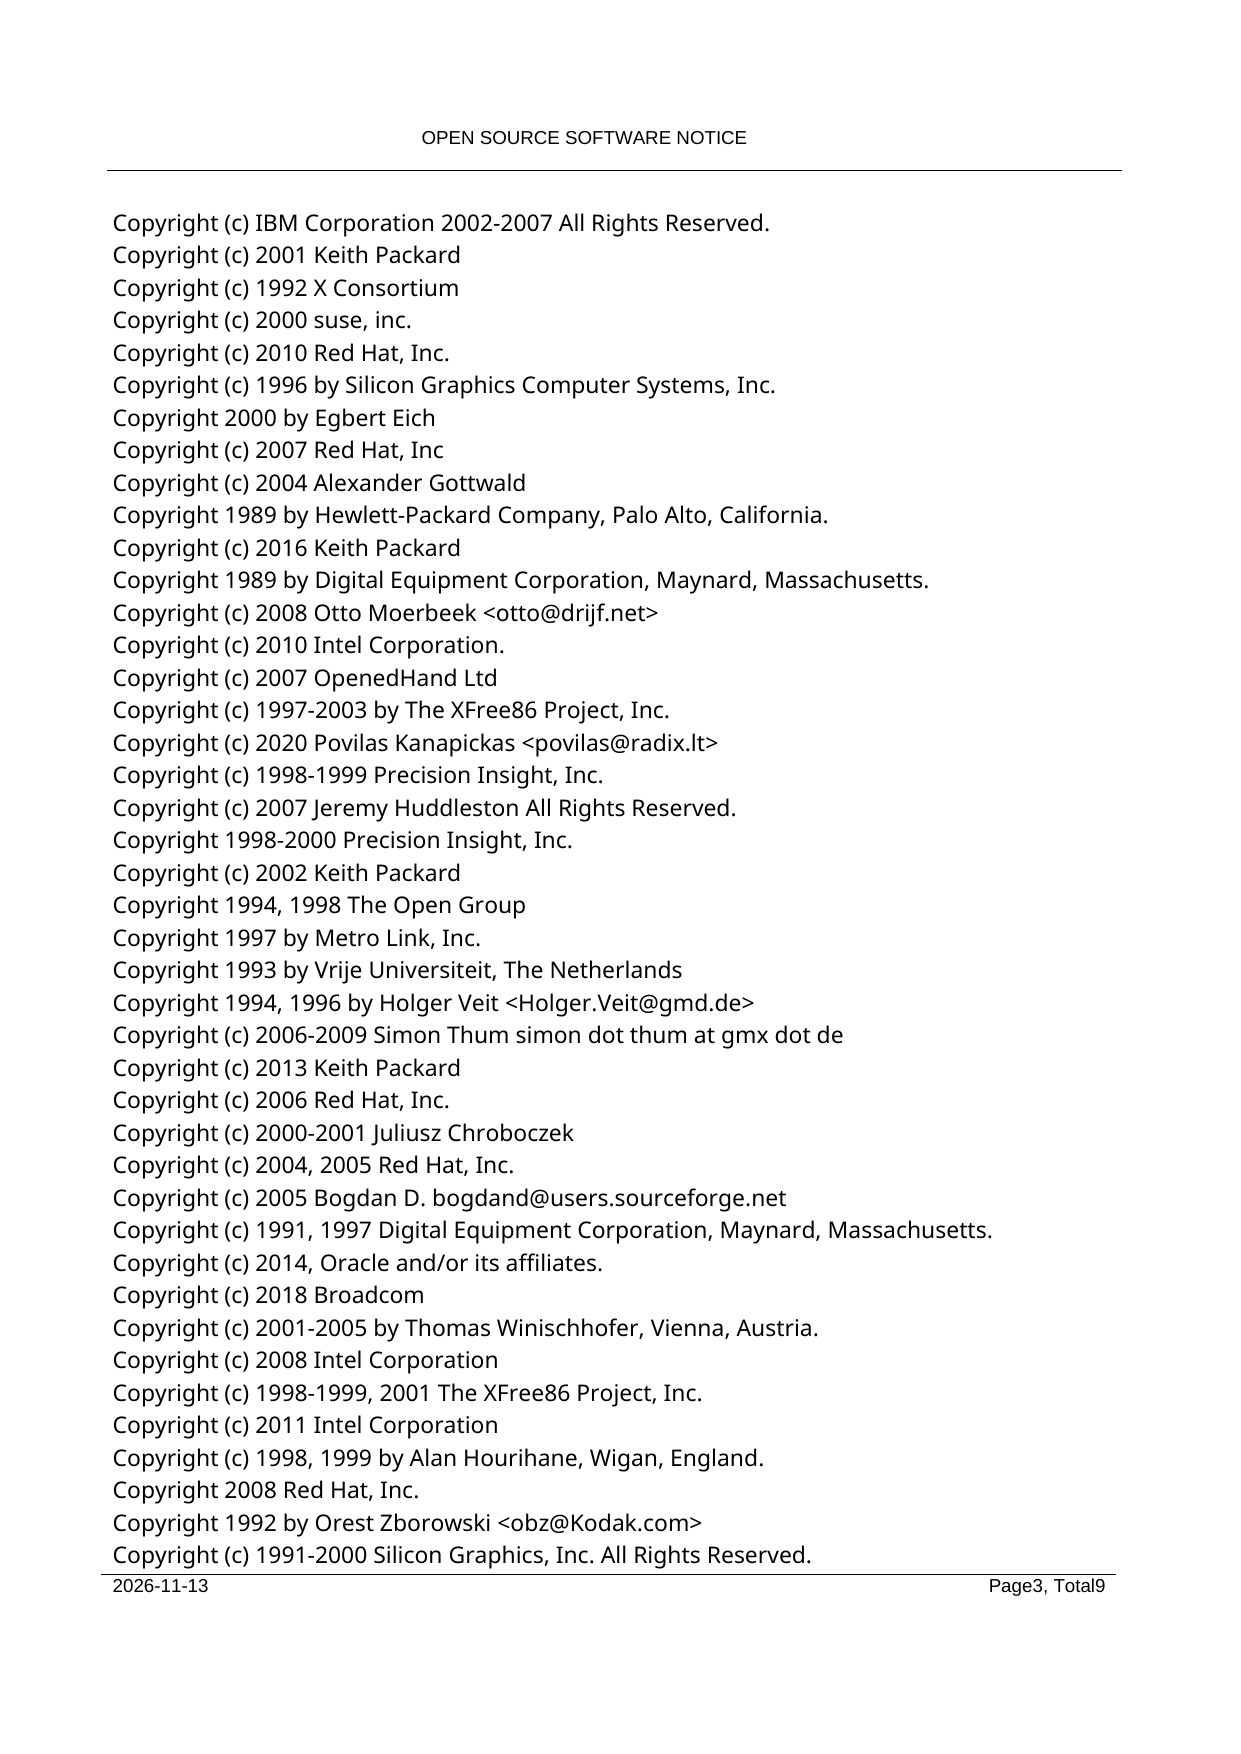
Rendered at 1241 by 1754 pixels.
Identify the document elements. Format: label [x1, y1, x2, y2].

text [112, 206, 1128, 1571]
